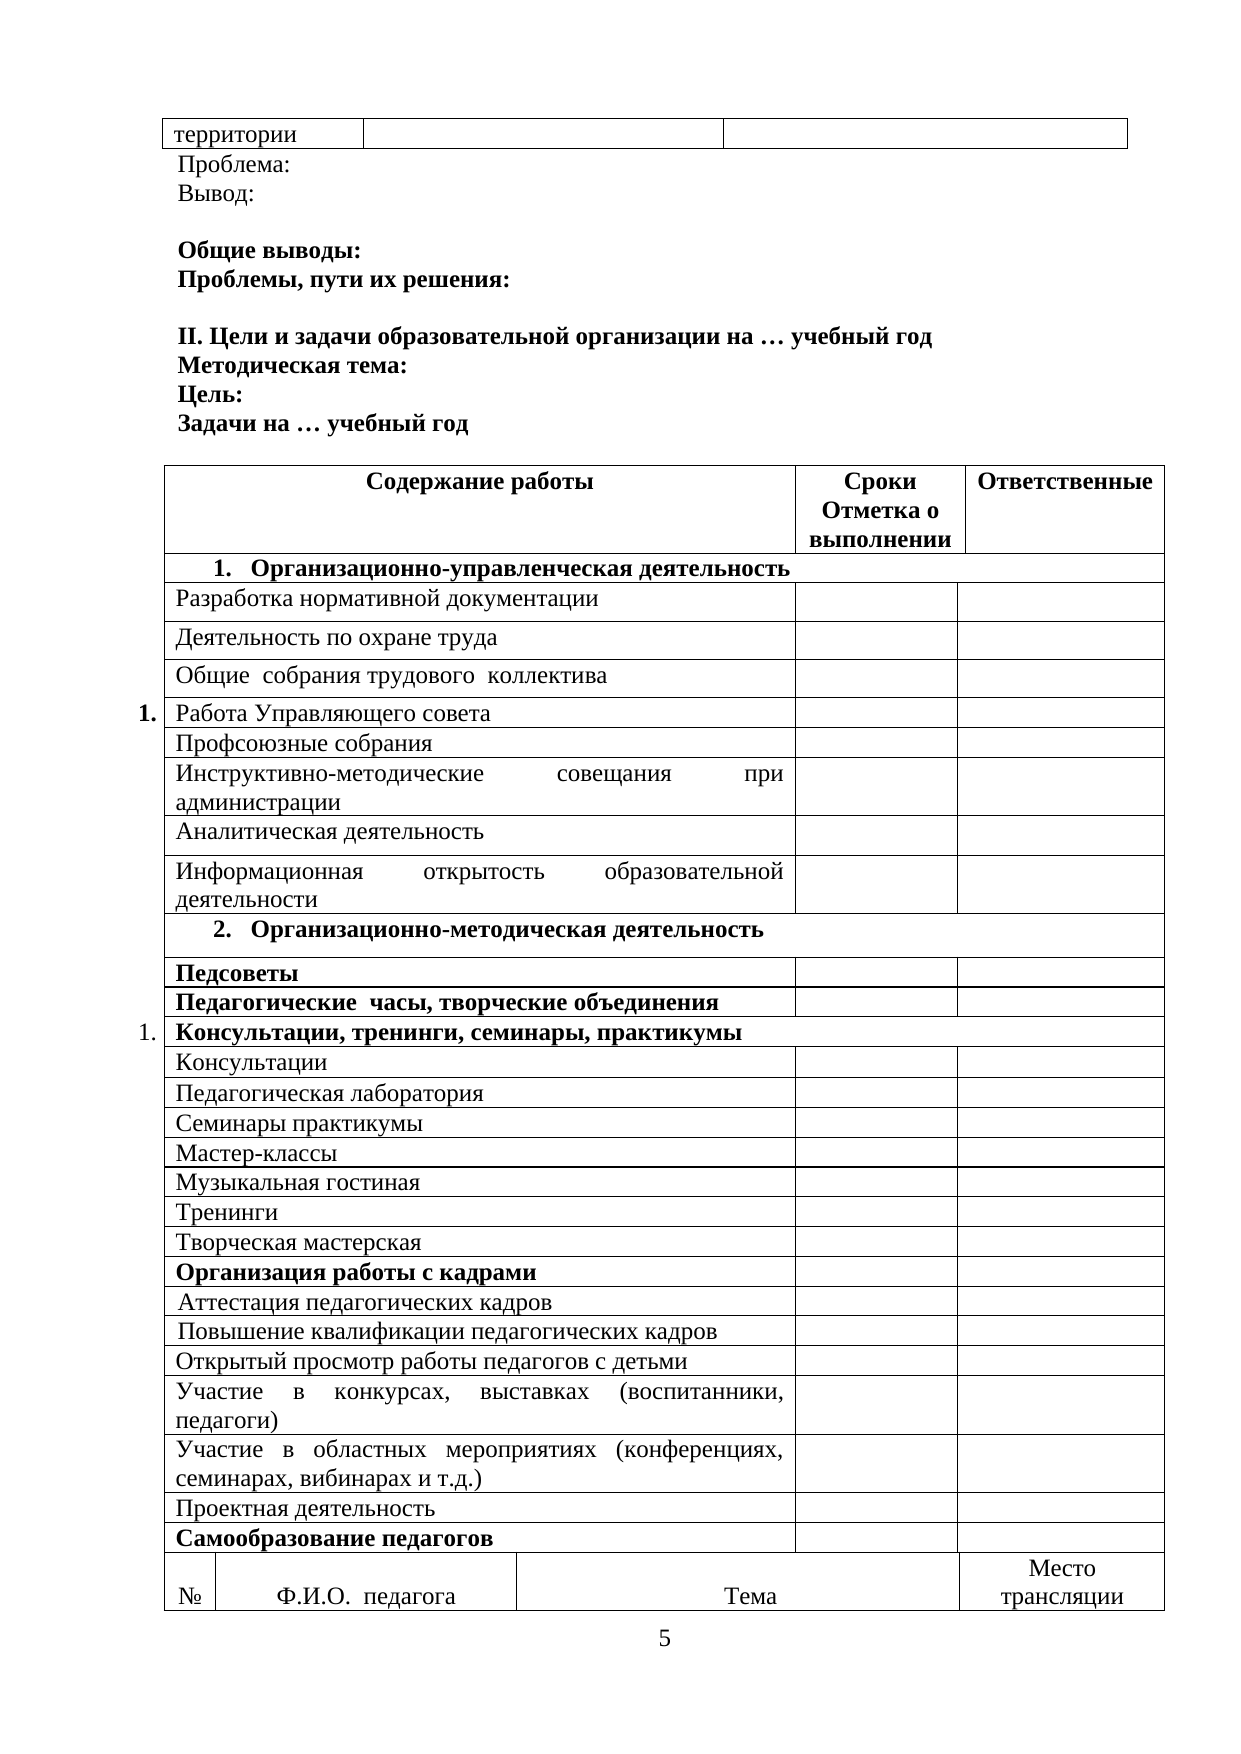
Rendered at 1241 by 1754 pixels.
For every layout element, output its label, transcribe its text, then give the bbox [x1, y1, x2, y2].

table_cell [796, 1197, 957, 1226]
table_cell [796, 816, 957, 855]
table_cell Деятельность по охране труда [165, 622, 795, 659]
table_cell [958, 728, 1164, 757]
table_cell [958, 1168, 1164, 1196]
table_cell [958, 1287, 1164, 1315]
table_cell [958, 1227, 1164, 1256]
text Задачи на … учебный год [177, 408, 1152, 436]
table_cell Аналитическая деятельность [165, 816, 795, 855]
table_header Сроки Отметка о выполнении [796, 466, 965, 552]
table_cell Информационная открытость образовательной деятельности [165, 856, 795, 913]
table_cell Аттестация педагогических кадров [165, 1287, 795, 1315]
table_cell [958, 1047, 1164, 1077]
table_cell Участие в конкурсах, выставках (воспитанники, педагоги) [165, 1376, 795, 1433]
table_cell [796, 698, 957, 727]
table_cell Педагогические часы, творческие объединения [165, 988, 795, 1016]
table_cell Педсоветы [165, 958, 795, 986]
table_cell [958, 660, 1164, 697]
table_cell [796, 660, 957, 697]
table_cell [796, 1168, 957, 1196]
table_cell [796, 1376, 957, 1433]
table_cell [796, 958, 957, 986]
table_cell [958, 1523, 1164, 1552]
table_cell [958, 1078, 1164, 1107]
table_cell [796, 1316, 957, 1345]
text Проблемы, пути их решения: [177, 264, 1152, 293]
table_cell [958, 622, 1164, 659]
table_cell [958, 1493, 1164, 1522]
text Проблема: [177, 149, 1152, 178]
table_cell [958, 1435, 1164, 1492]
table_cell [958, 583, 1164, 621]
table_cell [724, 119, 1127, 148]
table_cell Организационно-управленческая деятельность [165, 554, 1164, 582]
table_cell [796, 1257, 957, 1286]
table_cell [958, 1197, 1164, 1226]
table_cell Тема [517, 1553, 959, 1610]
table_cell № [165, 1553, 215, 1610]
table_cell Общие собрания трудового коллектива [165, 660, 795, 697]
table_cell [958, 856, 1164, 913]
table_cell [796, 1435, 957, 1492]
table_cell [958, 1316, 1164, 1345]
table_cell Разработка нормативной документации [165, 583, 795, 621]
table_cell [958, 698, 1164, 727]
table_header Ответственные [966, 466, 1164, 552]
table_cell Профсоюзные собрания [165, 728, 795, 757]
table_cell Организационно-методическая деятельность [165, 914, 1164, 957]
table_cell Тренинги [165, 1197, 795, 1226]
table_cell [796, 1047, 957, 1077]
table_cell [796, 622, 957, 659]
table_cell [958, 988, 1164, 1016]
table_cell [796, 1493, 957, 1522]
table_cell Повышение квалификации педагогических кадров [165, 1316, 795, 1345]
table_header Содержание работы [165, 466, 795, 552]
table_cell Самообразование педагогов [165, 1523, 795, 1552]
table_cell [796, 1078, 957, 1107]
table_cell [958, 1346, 1164, 1375]
table_cell Проектная деятельность [165, 1493, 795, 1522]
table_cell [958, 1257, 1164, 1286]
table_cell [958, 758, 1164, 815]
table_cell Творческая мастерская [165, 1227, 795, 1256]
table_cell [163, 119, 363, 148]
text II. Цели и задачи образовательной организации на … учебный год [177, 321, 1152, 350]
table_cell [960, 1553, 1164, 1610]
table_cell Работа Управляющего совета [165, 698, 795, 727]
table_cell [958, 1376, 1164, 1433]
table_cell Инструктивно-методические совещания при администрации [165, 758, 795, 815]
table_cell [796, 1523, 957, 1552]
table_cell Музыкальная гостиная [165, 1168, 795, 1196]
table_cell Ф.И.О. педагога [216, 1553, 516, 1610]
table_cell Семинары практикумы [165, 1108, 795, 1137]
table_cell [364, 119, 723, 148]
table_cell [796, 988, 957, 1016]
text Методическая тема: [177, 350, 1152, 379]
table_cell [958, 1138, 1164, 1166]
table_cell [796, 1138, 957, 1166]
table_cell Консультации, тренинги, семинары, практикумы [165, 1017, 1164, 1046]
table_cell Консультации [165, 1047, 795, 1077]
table_cell [796, 1227, 957, 1256]
table_cell Организация работы с кадрами [165, 1257, 795, 1286]
table_cell [958, 816, 1164, 855]
table_cell [796, 583, 957, 621]
text Общие выводы: [177, 235, 1152, 264]
table_cell Открытый просмотр работы педагогов с детьми [165, 1346, 795, 1375]
table_cell [796, 1108, 957, 1137]
table_cell [796, 856, 957, 913]
text Вывод: [177, 178, 1152, 206]
table_cell [796, 1287, 957, 1315]
table_cell [958, 1108, 1164, 1137]
text Цель: [177, 379, 1152, 408]
table_cell Участие в областных мероприятиях (конференциях, семинарах, вибинарах и т.д.) [165, 1435, 795, 1492]
table_cell [796, 758, 957, 815]
table_cell [796, 1346, 957, 1375]
table_cell [958, 958, 1164, 986]
table_cell [796, 728, 957, 757]
table_cell Мастер-классы [165, 1138, 795, 1166]
table_cell Педагогическая лаборатория [165, 1078, 795, 1107]
